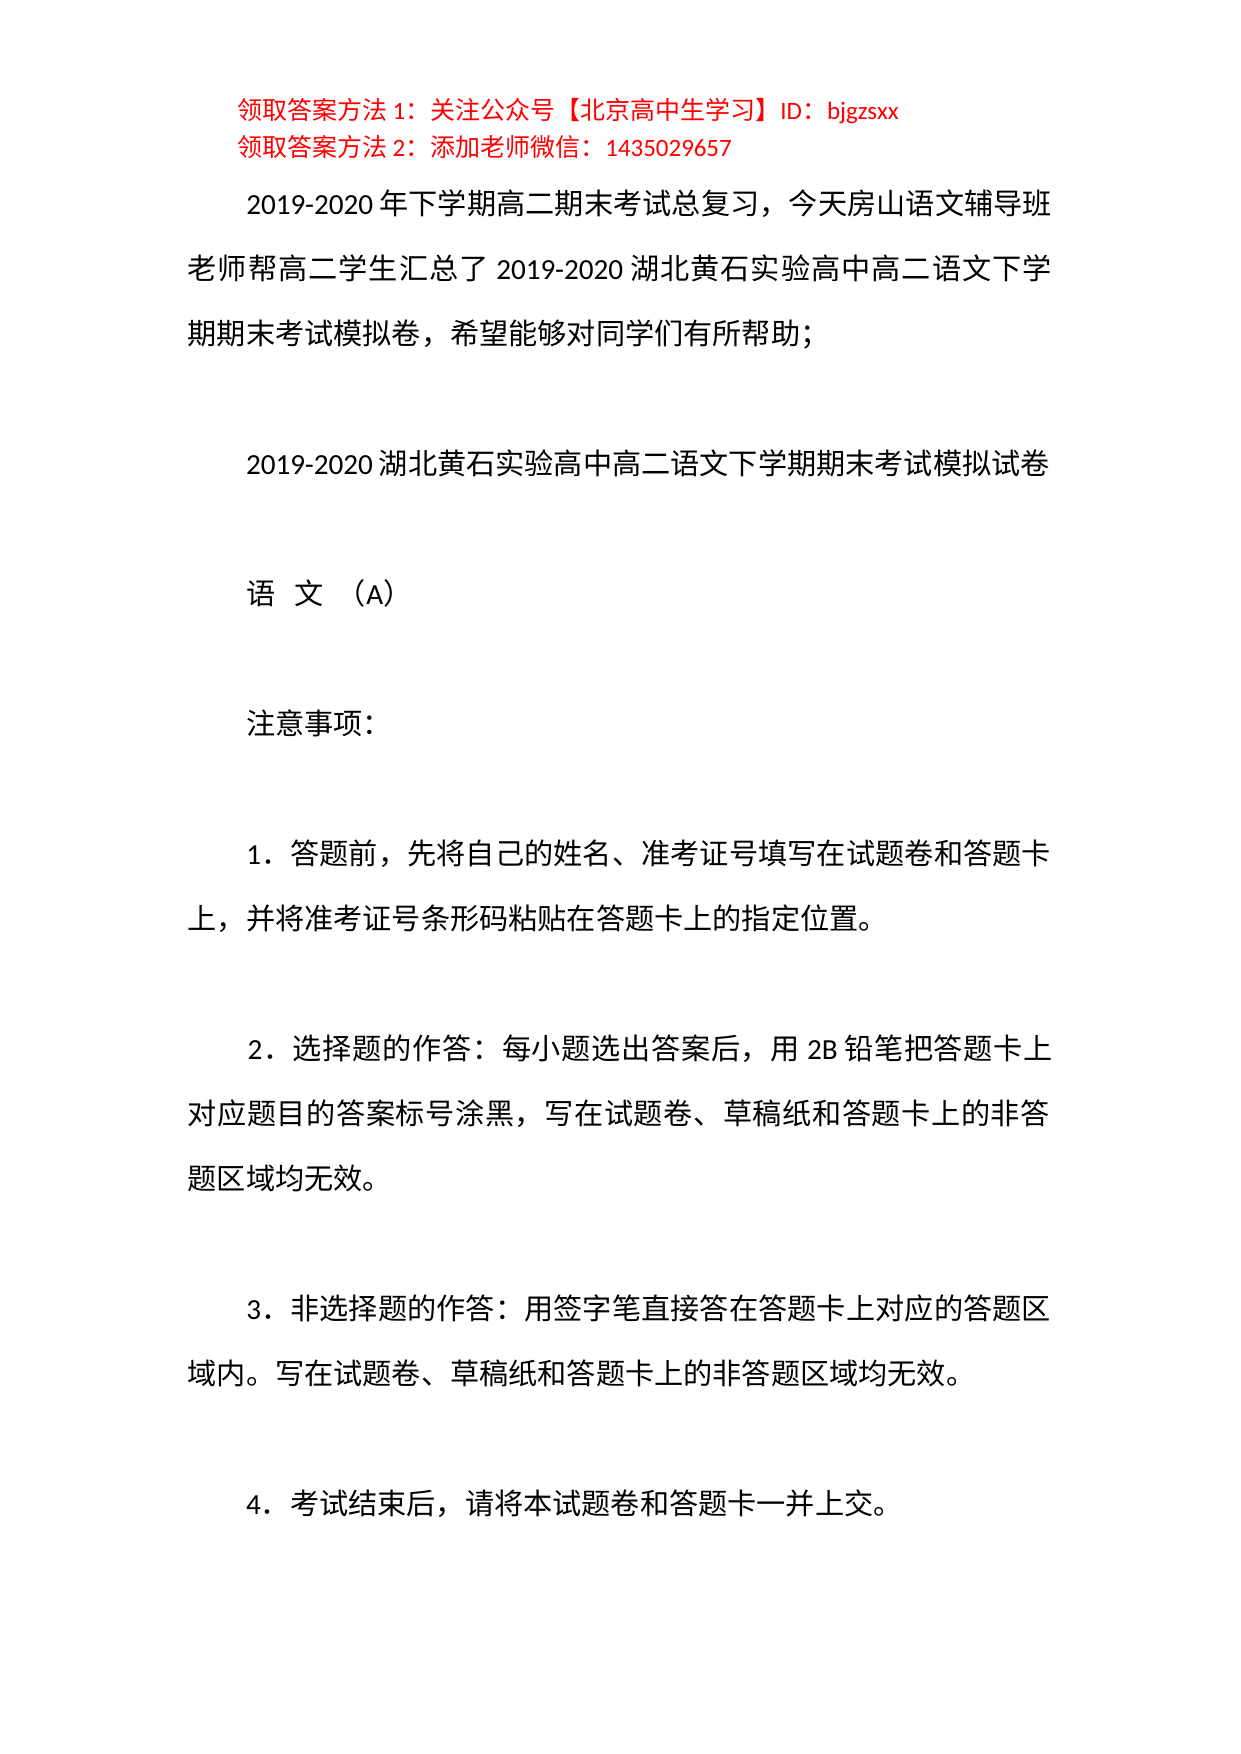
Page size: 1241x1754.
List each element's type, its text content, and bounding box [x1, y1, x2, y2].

text 2．选择题的作答：每小题选出答案后，用2B铅笔把答题卡上对应题目的答案标号涂黑，写在试题卷、草稿纸和答题卡上的非答题区域均无效。 [187, 1014, 1053, 1209]
text 3．非选择题的作答：用签字笔直接答在答题卡上对应的答题区域内。写在试题卷、草稿纸和答题卡上的非答题区域均无效。 [187, 1274, 1053, 1404]
text 1．答题前，先将自己的姓名、准考证号填写在试题卷和答题卡上，并将准考证号条形码粘贴在答题卡上的指定位置。 [187, 819, 1053, 949]
text 2019-2020湖北黄石实验高中高二语文下学期期末考试模拟试卷 [187, 429, 1053, 494]
text 2019-2020年下学期高二期末考试总复习，今天房山语文辅导班老师帮高二学生汇总了2019-2020湖北黄石实验高中高二语文下学期期末考试模拟卷，希望能够对同学们有所帮助； [187, 169, 1053, 364]
text 语 文 （A） [187, 559, 1053, 624]
text 注意事项： [187, 689, 1053, 754]
text 4．考试结束后，请将本试题卷和答题卡一并上交。 [187, 1469, 1053, 1534]
